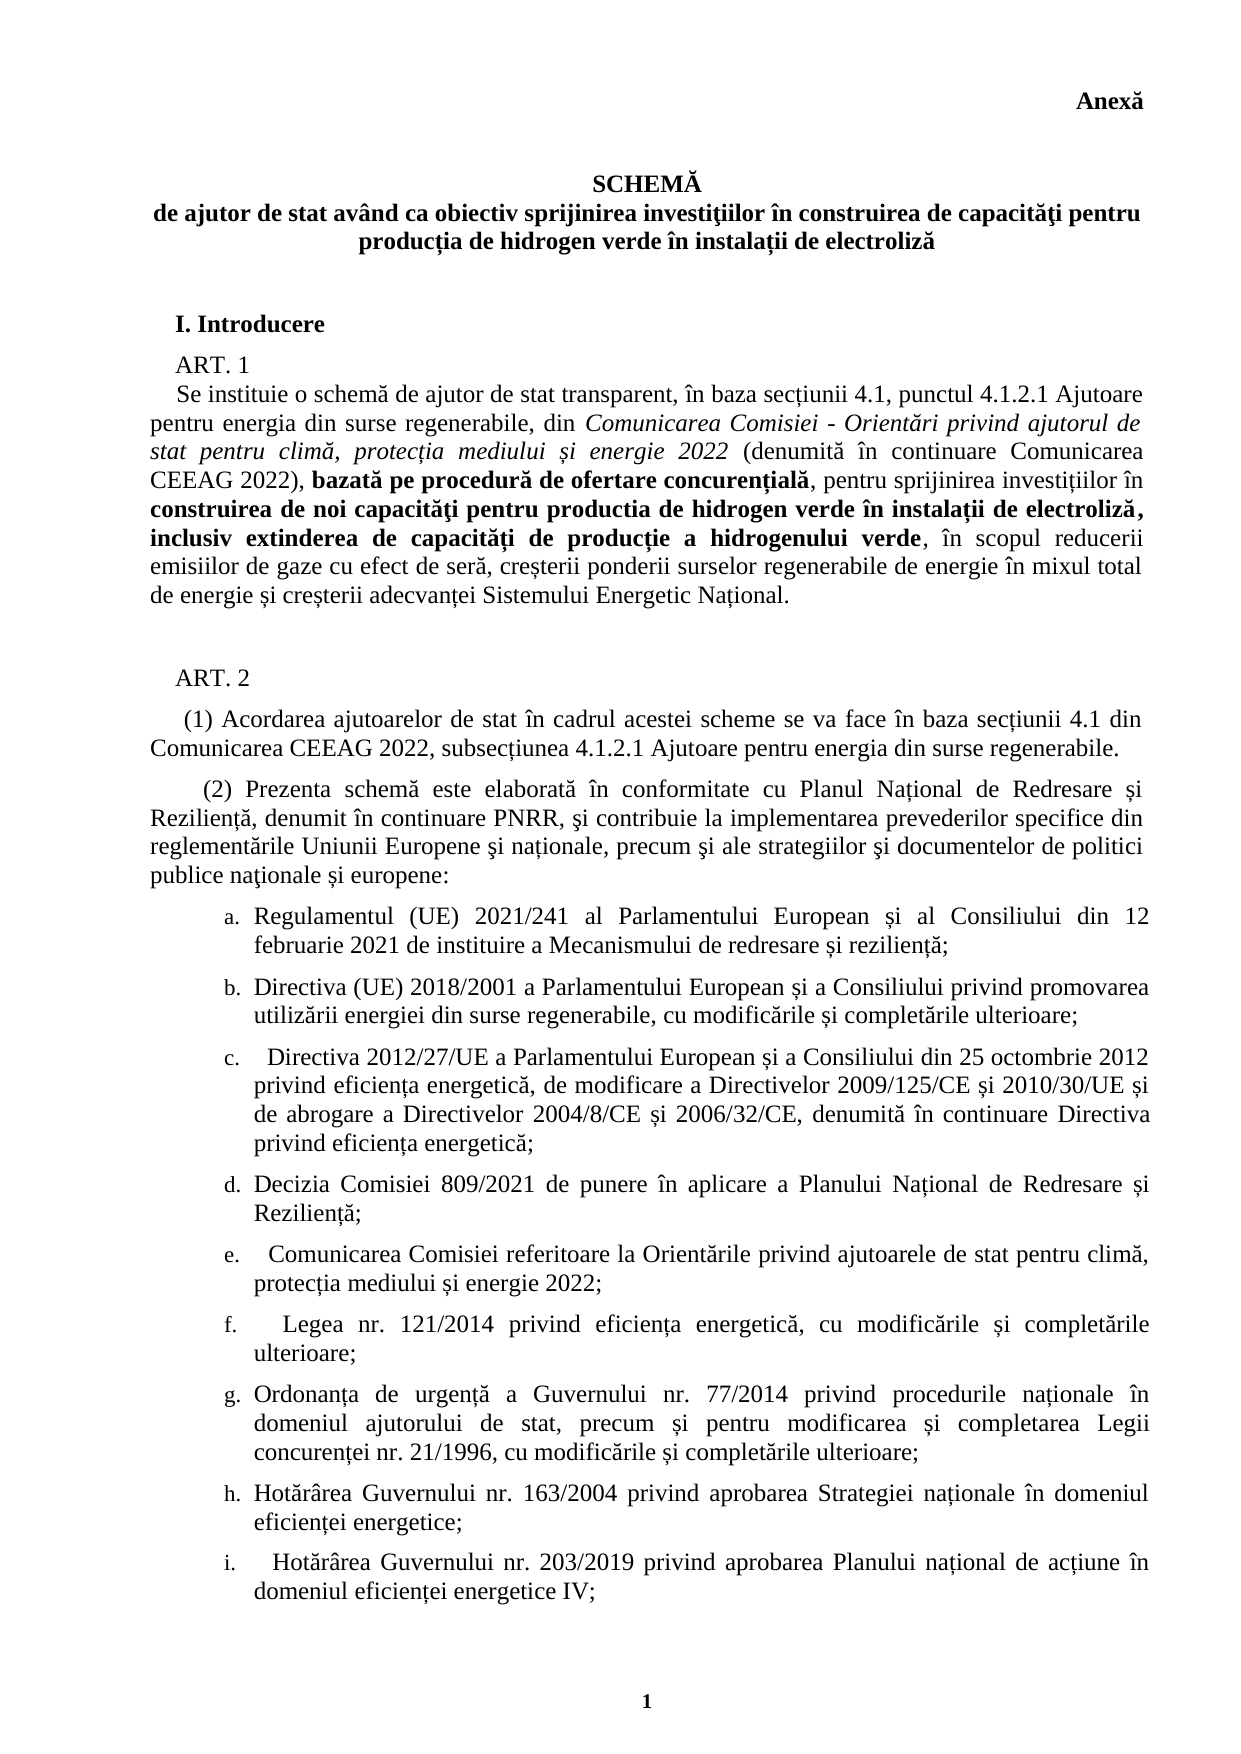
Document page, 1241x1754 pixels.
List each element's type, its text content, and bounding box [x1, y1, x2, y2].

list Comunicarea Comisiei referitoare la Orientările privind ajutoarele de stat pentru climă, protecția mediului și energie 2022; [224, 1239, 1150, 1297]
text Se instituie o schemă de ajutor de stat transparent, în baza secțiunii 4.1, punctul 4.1.2.1 Ajutoare pentru energia din surse regenerabile, din Comunicarea Comisiei - Orientări privind ajutorul de stat pentru climă, protecția mediului și energie 2022 (denumită în continuare Comunicarea CEEAG 2022), bazată pe procedură de ofertare concurențială, pentru sprijinirea investițiilor în construirea de noi capacităţi pentru productia de hidrogen verde în instalații de electroliză, inclusiv extinderea de capacități de producție a hidrogenului verde, în scopul reducerii emisiilor de gaze cu efect de seră, creșterii ponderii surselor regenerabile de energie în mixul total de energie și creșterii adecvanței Sistemului Energetic Național. [150, 379, 1144, 609]
list Hotărârea Guvernului nr. 203/2019 privind aprobarea Planului național de acțiune în domeniul eficienței energetice IV; [224, 1547, 1150, 1605]
list Ordonanța de urgență a Guvernului nr. 77/2014 privind procedurile naționale în domeniul ajutorului de stat, precum și pentru modificarea și completarea Legii concurenței nr. 21/1996, cu modificările și completările ulterioare; [224, 1379, 1150, 1466]
text de ajutor de stat având ca obiectiv sprijinirea investiţiilor în construirea de capacităţi pentru producția de hidrogen verde în instalații de electroliză [150, 198, 1144, 255]
text Anexă [150, 86, 1144, 115]
list Regulamentul (UE) 2021/241 al Parlamentului European și al Consiliului din 12 februarie 2021 de instituire a Mecanismului de redresare și reziliență; [224, 901, 1150, 959]
text SCHEMĂ [150, 169, 1144, 198]
list Directiva (UE) 2018/2001 a Parlamentului European și a Consiliului privind promovarea utilizării energiei din surse regenerabile, cu modificările și completările ulterioare; [224, 972, 1150, 1029]
list Decizia Comisiei 809/2021 de punere în aplicare a Planului Național de Redresare și Reziliență; [224, 1169, 1150, 1227]
text ART. 2 [150, 663, 1144, 691]
text (2) Prezenta schemă este elaborată în conformitate cu Planul Național de Redresare și Reziliență, denumit în continuare PNRR, şi contribuie la implementarea prevederilor specifice din reglementările Uniunii Europene şi naționale, precum şi ale strategiilor şi documentelor de politici publice naţionale și europene: [150, 774, 1144, 889]
text ART. 1 [150, 350, 1144, 379]
text (1) Acordarea ajutoarelor de stat în cadrul acestei scheme se va face în baza secțiunii 4.1 din Comunicarea CEEAG 2022, subsecțiunea 4.1.2.1 Ajutoare pentru energia din surse regenerabile. [150, 704, 1144, 761]
list Directiva 2012/27/UE a Parlamentului European și a Consiliului din 25 octombrie 2012 privind eficiența energetică, de modificare a Directivelor 2009/125/CE și 2010/30/UE și de abrogare a Directivelor 2004/8/CE și 2006/32/CE, denumită în continuare Directiva privind eficiența energetică; [224, 1042, 1150, 1157]
list Legea nr. 121/2014 privind eficiența energetică, cu modificările și completările ulterioare; [224, 1309, 1150, 1367]
list Hotărârea Guvernului nr. 163/2004 privind aprobarea Strategiei naționale în domeniul eficienței energetice; [224, 1478, 1150, 1536]
text I. Introducere [150, 309, 1144, 338]
